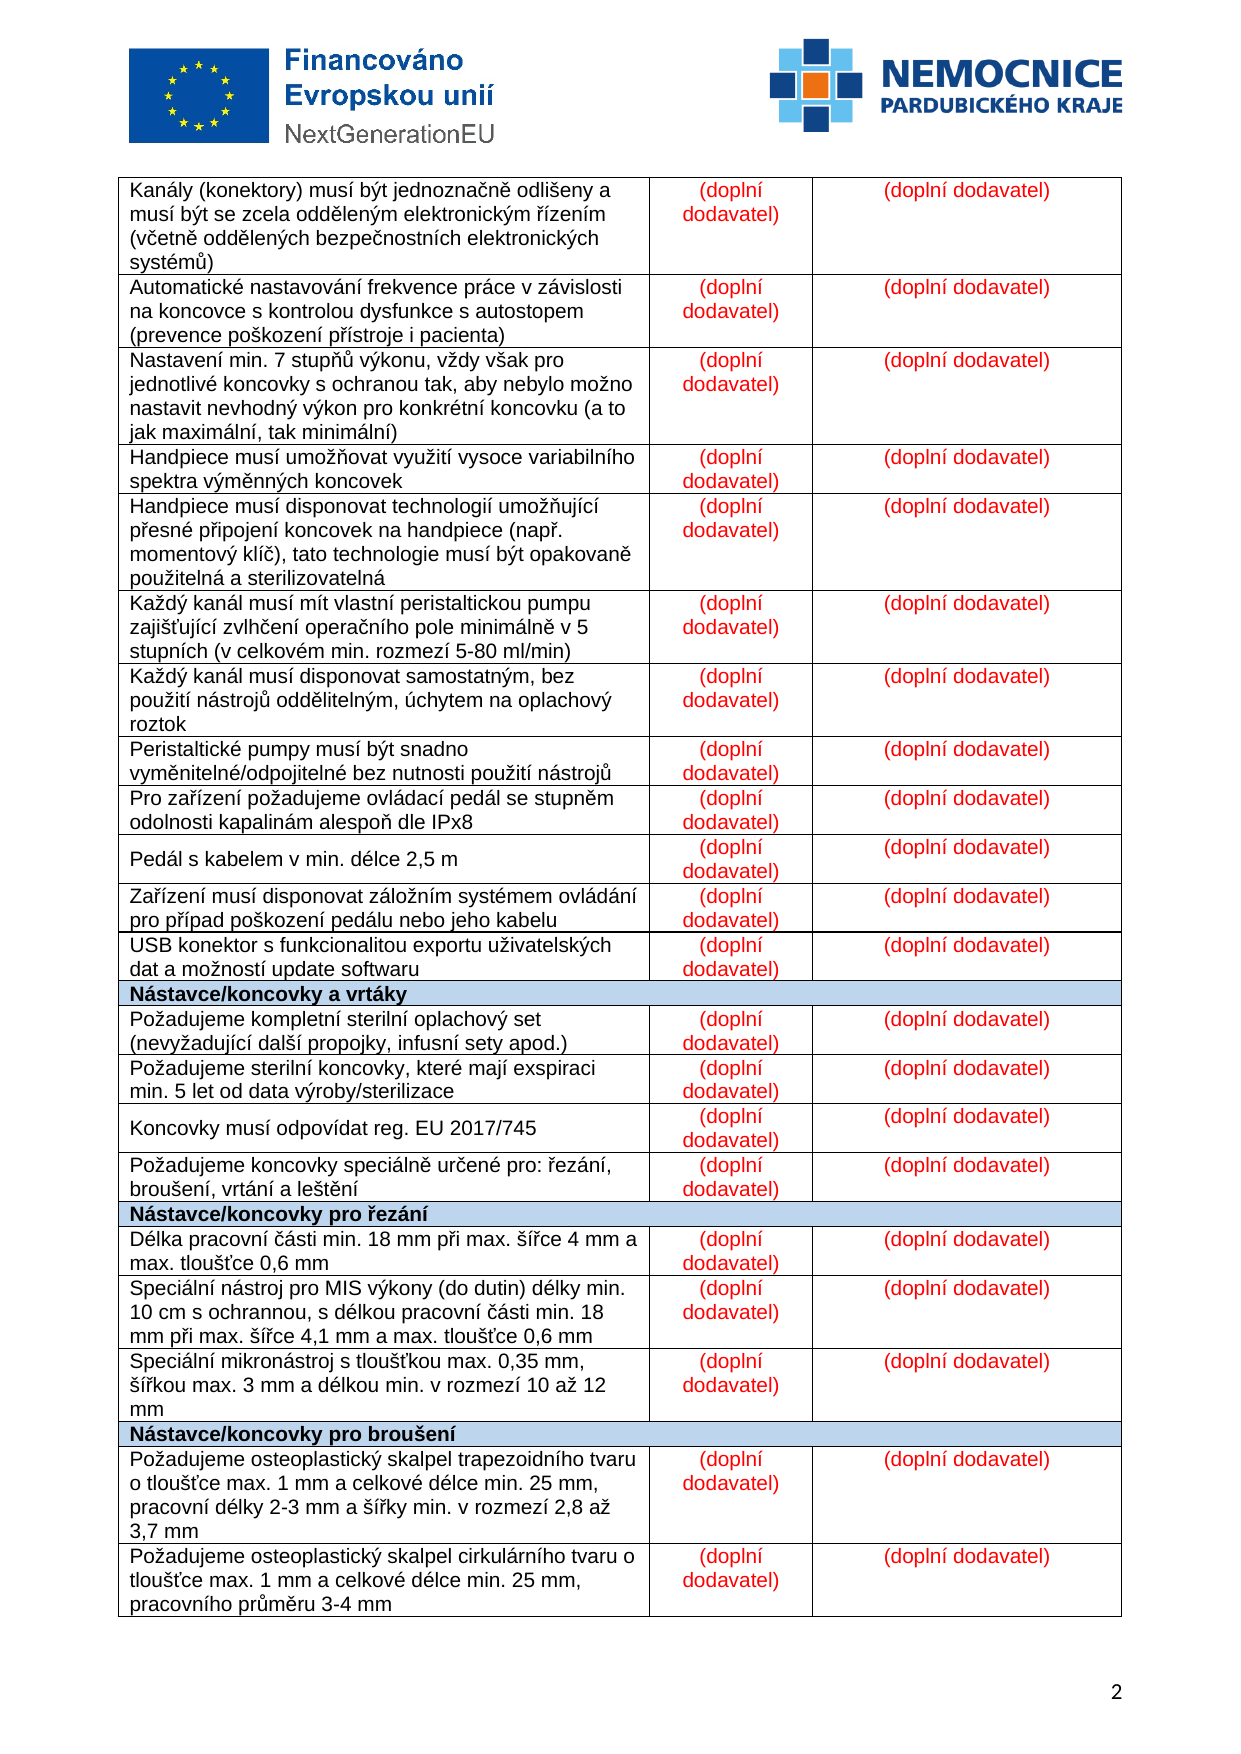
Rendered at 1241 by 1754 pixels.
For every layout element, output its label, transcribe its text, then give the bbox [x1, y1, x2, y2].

table_cell (doplní dodavatel) [813, 275, 1121, 347]
table_cell (doplní dodavatel) [650, 275, 812, 347]
table_cell (doplní dodavatel) [650, 1447, 812, 1543]
table_cell Nastavení min. 7 stupňů výkonu, vždy však pro jednotlivé koncovky s ochranou tak, aby nebylo možno nastavit nevhodný výkon pro konkrétní koncovku (a to jak maximální, tak minimální) [119, 348, 649, 444]
table_cell (doplní dodavatel) [650, 591, 812, 663]
table_cell (doplní dodavatel) [813, 445, 1121, 493]
table_cell Pro zařízení požadujeme ovládací pedál se stupněm odolnosti kapalinám alespoň dle IPx8 [119, 786, 649, 833]
table_cell (doplní dodavatel) [650, 178, 812, 274]
table_cell (doplní dodavatel) [650, 1153, 812, 1201]
table_cell (doplní dodavatel) [813, 494, 1121, 590]
table_cell (doplní dodavatel) [813, 1153, 1121, 1201]
table_cell (doplní dodavatel) [650, 494, 812, 590]
table_cell Požadujeme osteoplastický skalpel trapezoidního tvaru o tloušťce max. 1 mm a celkové délce min. 25 mm, pracovní délky 2-3 mm a šířky min. v rozmezí 2,8 až 3,7 mm [119, 1447, 649, 1543]
table_cell (doplní dodavatel) [813, 591, 1121, 663]
table_cell (doplní dodavatel) [813, 178, 1121, 274]
table_cell (doplní dodavatel) [650, 445, 812, 493]
table_cell USB konektor s funkcionalitou exportu uživatelských dat a možností update softwaru [119, 933, 649, 980]
table_cell (doplní dodavatel) [813, 664, 1121, 736]
table_cell Pedál s kabelem v min. délce 2,5 m [119, 835, 649, 882]
table_cell (doplní dodavatel) [813, 884, 1121, 931]
table_cell (doplní dodavatel) [813, 1276, 1121, 1348]
table_cell (doplní dodavatel) [813, 348, 1121, 444]
table_cell (doplní dodavatel) [650, 1104, 812, 1152]
table_cell Kanály (konektory) musí být jednoznačně odlišeny a musí být se zcela odděleným elektronickým řízením (včetně oddělených bezpečnostních elektronických systémů) [119, 178, 649, 274]
table_cell (doplní dodavatel) [650, 1006, 812, 1054]
picture [768, 37, 1123, 133]
table_cell Speciální nástroj pro MIS výkony (do dutin) délky min. 10 cm s ochrannou, s délkou pracovní části min. 18 mm při max. šířce 4,1 mm a max. tloušťce 0,6 mm [119, 1276, 649, 1348]
table_cell (doplní dodavatel) [813, 835, 1121, 882]
table_cell (doplní dodavatel) [813, 737, 1121, 784]
table_cell Handpiece musí disponovat technologií umožňující přesné připojení koncovek na handpiece (např. momentový klíč), tato technologie musí být opakovaně použitelná a sterilizovatelná [119, 494, 649, 590]
table_cell Koncovky musí odpovídat reg. EU 2017/745 [119, 1104, 649, 1152]
table_cell (doplní dodavatel) [650, 835, 812, 882]
table_cell (doplní dodavatel) [650, 1349, 812, 1421]
table_cell Každý kanál musí disponovat samostatným, bez použití nástrojů oddělitelným, úchytem na oplachový roztok [119, 664, 649, 736]
table_cell Handpiece musí umožňovat využití vysoce variabilního spektra výměnných koncovek [119, 445, 649, 493]
table_cell Požadujeme koncovky speciálně určené pro: řezání, broušení, vrtání a leštění [119, 1153, 649, 1201]
table_cell Speciální mikronástroj s tloušťkou max. 0,35 mm, šířkou max. 3 mm a délkou min. v rozmezí 10 až 12 mm [119, 1349, 649, 1421]
table_cell Požadujeme sterilní koncovky, které mají exspiraci min. 5 let od data výroby/sterilizace [119, 1055, 649, 1103]
table_cell Zařízení musí disponovat záložním systémem ovládání pro případ poškození pedálu nebo jeho kabelu [119, 884, 649, 931]
table_cell (doplní dodavatel) [813, 1544, 1121, 1616]
table_cell Délka pracovní části min. 18 mm při max. šířce 4 mm a max. tloušťce 0,6 mm [119, 1227, 649, 1275]
table_cell Požadujeme kompletní sterilní oplachový set (nevyžadující další propojky, infusní sety apod.) [119, 1006, 649, 1054]
table_cell (doplní dodavatel) [650, 1544, 812, 1616]
table_cell (doplní dodavatel) [650, 348, 812, 444]
table_cell Nástavce/koncovky a vrtáky [119, 981, 1121, 1005]
table_cell (doplní dodavatel) [813, 1006, 1121, 1054]
picture [118, 33, 521, 155]
table_cell (doplní dodavatel) [813, 1104, 1121, 1152]
table_cell (doplní dodavatel) [650, 1227, 812, 1275]
table_cell (doplní dodavatel) [813, 1227, 1121, 1275]
table_cell (doplní dodavatel) [813, 1349, 1121, 1421]
table_cell (doplní dodavatel) [813, 786, 1121, 833]
table_cell Nástavce/koncovky pro řezání [119, 1202, 1121, 1226]
table_cell (doplní dodavatel) [650, 664, 812, 736]
table_cell Požadujeme osteoplastický skalpel cirkulárního tvaru o tloušťce max. 1 mm a celkové délce min. 25 mm, pracovního průměru 3-4 mm [119, 1544, 649, 1616]
table_cell (doplní dodavatel) [650, 1055, 812, 1103]
table_cell (doplní dodavatel) [650, 933, 812, 980]
table_cell (doplní dodavatel) [650, 884, 812, 931]
table_cell Automatické nastavování frekvence práce v závislosti na koncovce s kontrolou dysfunkce s autostopem (prevence poškození přístroje i pacienta) [119, 275, 649, 347]
table_cell (doplní dodavatel) [650, 737, 812, 784]
table_cell Peristaltické pumpy musí být snadno vyměnitelné/odpojitelné bez nutnosti použití nástrojů [119, 737, 649, 784]
table_cell (doplní dodavatel) [813, 1055, 1121, 1103]
table_cell (doplní dodavatel) [650, 1276, 812, 1348]
table_cell (doplní dodavatel) [650, 786, 812, 833]
table_cell Každý kanál musí mít vlastní peristaltickou pumpu zajišťující zvlhčení operačního pole minimálně v 5 stupních (v celkovém min. rozmezí 5-80 ml/min) [119, 591, 649, 663]
table_cell Nástavce/koncovky pro broušení [119, 1422, 1121, 1446]
table_cell (doplní dodavatel) [813, 933, 1121, 980]
table_cell (doplní dodavatel) [813, 1447, 1121, 1543]
